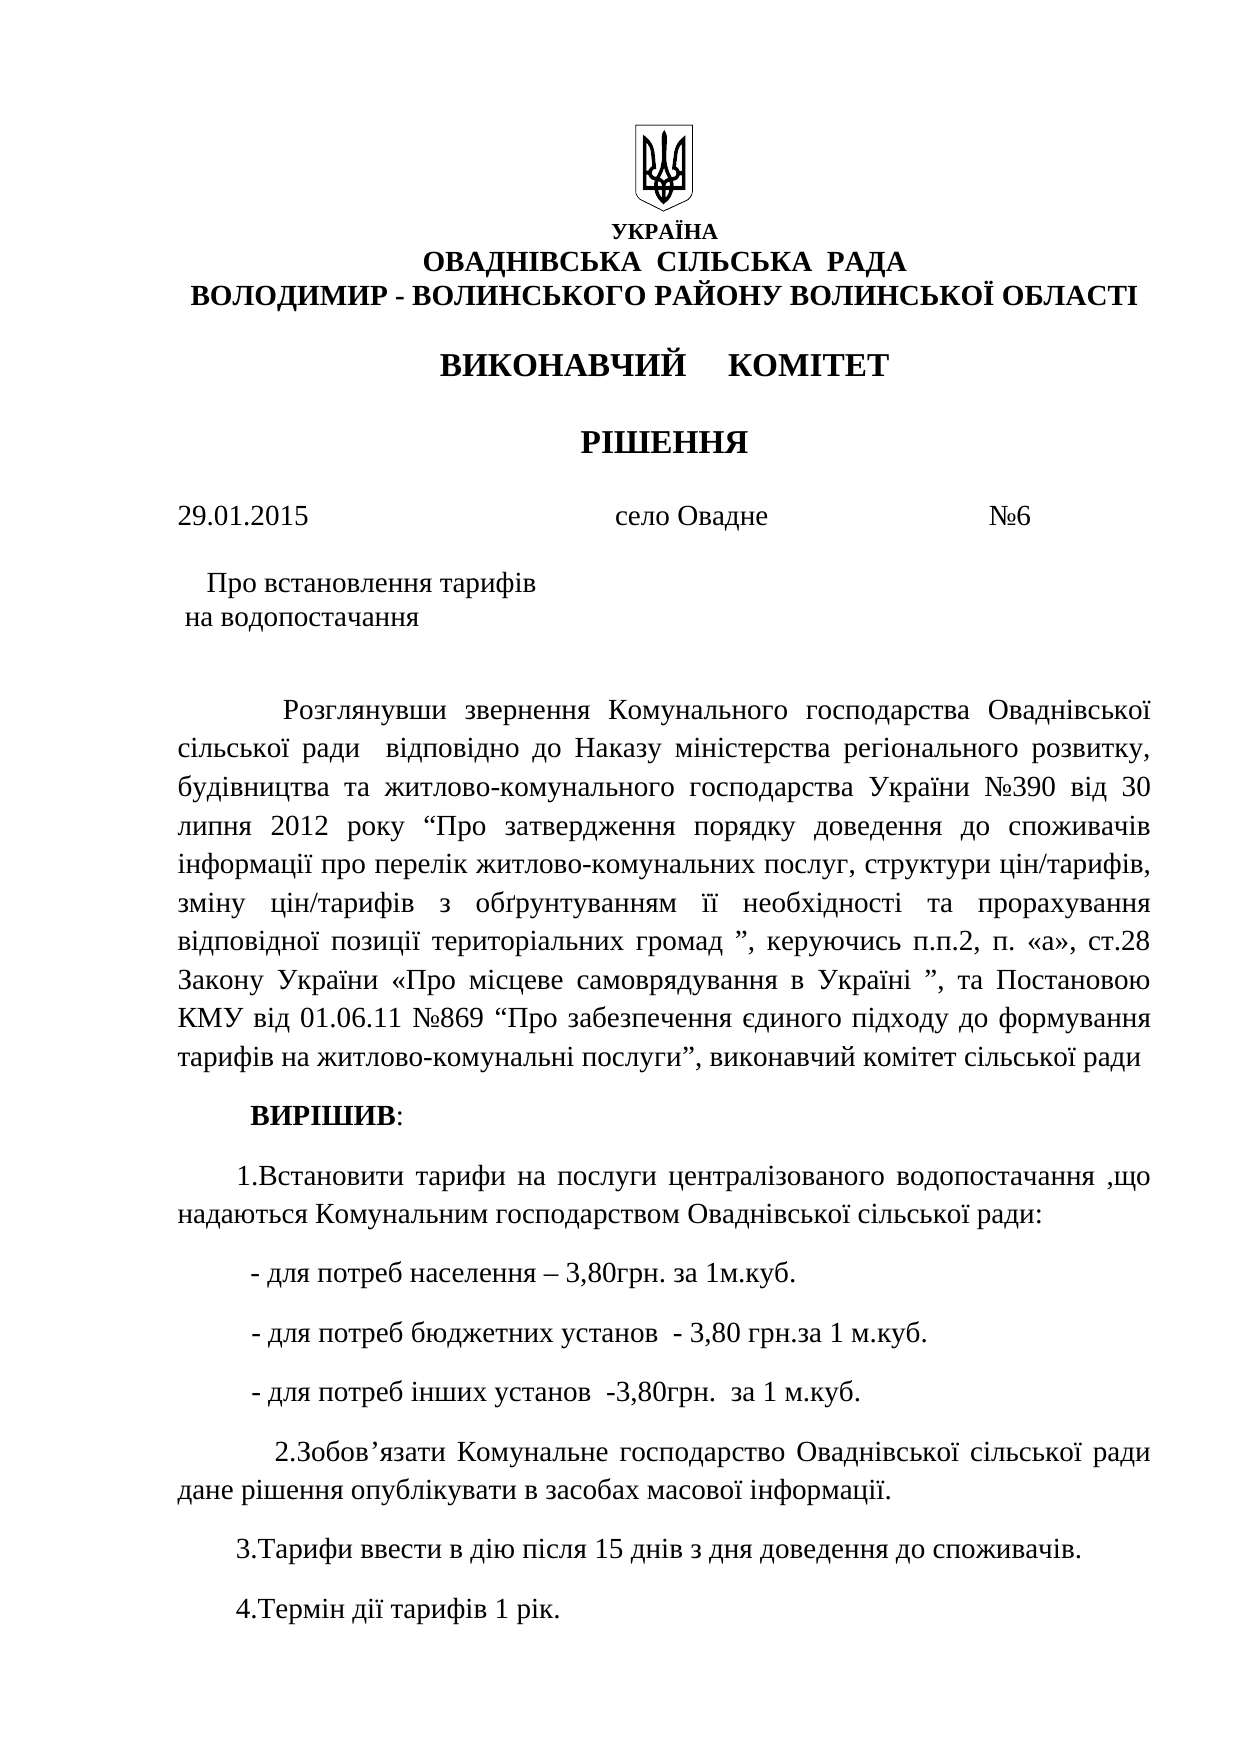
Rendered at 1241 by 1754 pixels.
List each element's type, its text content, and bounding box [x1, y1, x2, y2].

text Про встановлення тарифів [177, 566, 1152, 599]
text 2.Зобов’язати Комунальне господарство Оваднівської сільської ради дане рішення опублікувати в засобах масової інформації. [177, 1434, 1152, 1506]
text - для потреб населення – 3,80грн. за 1м.куб. [177, 1256, 1152, 1289]
text на водопостачання [177, 599, 1152, 633]
text 4.Термін дії тарифів 1 рік. [177, 1591, 1152, 1624]
text УКРАЇНА [177, 118, 1152, 244]
text - для потреб інших установ -3,80грн. за 1 м.куб. [177, 1374, 1152, 1408]
text ВИРІШИВ: [177, 1098, 1152, 1132]
text РІШЕННЯ [177, 422, 1152, 460]
text 3.Тарифи ввести в дію після 15 днів з дня доведення до споживачів. [177, 1532, 1152, 1565]
text 1.Встановити тарифи на послуги централізованого водопостачання ,що надаються Комунальним господарством Оваднівської сільської ради: [177, 1158, 1152, 1230]
text - для потреб бюджетних установ - 3,80 грн.за 1 м.куб. [177, 1315, 1152, 1348]
text Розглянувши звернення Комунального господарства Оваднівської сільської ради відповідно до Наказу міністерства регіонального розвитку, будівництва та житлово-комунального господарства України №390 від 30 липня 2012 року “Про затвердження порядку доведення до споживачів інформації про перелік житлово-комунальних послуг, структури цін/тарифів, зміну цін/тарифів з обґрунтуванням її необхідності та прорахування відповідної позиції територіальних громад ”, керуючись п.п.2, п. «а», ст.28 Закону України «Про місцеве самоврядування в Україні ”, та Постановою КМУ від 01.06.11 №869 “Про забезпечення єдиного підходу до формування тарифів на житлово-комунальні послуги”, виконавчий комітет сільської ради [177, 692, 1152, 1072]
text ВИКОНАВЧИЙ КОМІТЕТ [177, 345, 1152, 383]
text ВОЛОДИМИР - ВОЛИНСЬКОГО РАЙОНУ ВОЛИНСЬКОЇ ОБЛАСТІ [177, 278, 1152, 312]
text 29.01.2015 село Овадне №6 [177, 498, 1152, 532]
text ОВАДНІВСЬКА СІЛЬСЬКА РАДА [177, 244, 1152, 278]
